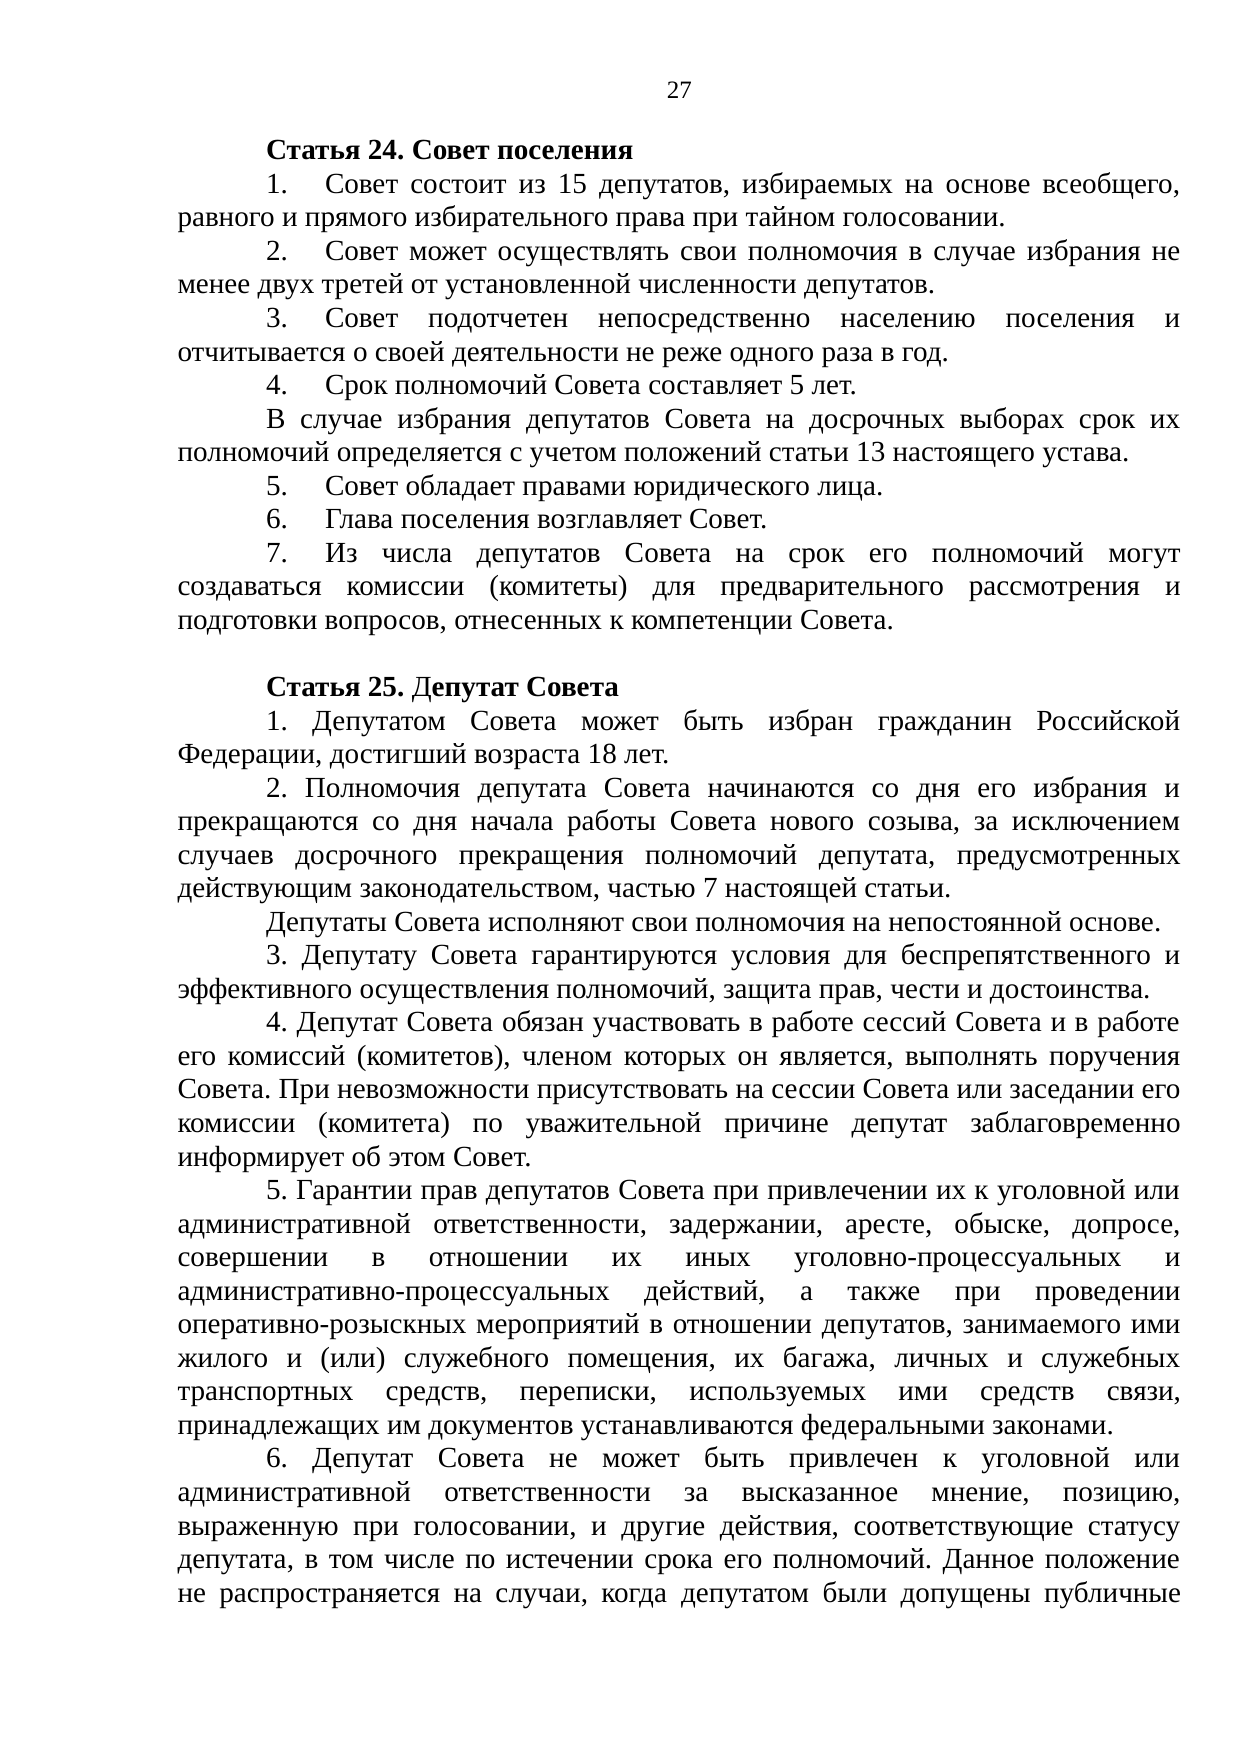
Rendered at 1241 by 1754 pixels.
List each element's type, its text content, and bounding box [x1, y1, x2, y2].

list Из числа депутатов Совета на срок его полномочий могут создаваться комиссии (комитеты) для предварительного рассмотрения и подготовки вопросов, отнесенных к компетенции Совета. [177, 535, 1181, 636]
list Совет состоит из 15 депутатов, избираемых на основе всеобщего, равного и прямого избирательного права при тайном голосовании. [177, 166, 1181, 233]
text 4. Депутат Совета обязан участвовать в работе сессий Совета и в работе его комиссий (комитетов), членом которых он является, выполнять поручения Совета. При невозможности присутствовать на сессии Совета или заседании его комиссии (комитета) по уважительной причине депутат заблаговременно информирует об этом Совет. [177, 1004, 1181, 1172]
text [177, 1441, 1181, 1608]
text Депутаты Совета исполняют свои полномочия на непостоянной основе. [177, 904, 1181, 937]
text Статья 25. Депутат Совета [177, 669, 1181, 703]
text В случае избрания депутатов Совета на досрочных выборах срок их полномочий определяется с учетом положений статьи 13 настоящего устава. [177, 401, 1181, 468]
text 3. Депутату Совета гарантируются условия для беспрепятственного и эффективного осуществления полномочий, защита прав, чести и достоинства. [177, 937, 1181, 1004]
text 2. Полномочия депутата Совета начинаются со дня его избрания и прекращаются со дня начала работы Совета нового созыва, за исключением случаев досрочного прекращения полномочий депутата, предусмотренных действующим законодательством, частью 7 настоящей статьи. [177, 770, 1181, 904]
text 5. Гарантии прав депутатов Совета при привлечении их к уголовной или административной ответственности, задержании, аресте, обыске, допросе, совершении в отношении их иных уголовно-процессуальных и административно-процессуальных действий, а также при проведении оперативно-розыскных мероприятий в отношении депутатов, занимаемого ими жилого и (или) служебного помещения, их багажа, личных и служебных транспортных средств, переписки, используемых ими средств связи, принадлежащих им документов устанавливаются федеральными законами. [177, 1172, 1181, 1441]
list Глава поселения возглавляет Совет. [177, 501, 1181, 535]
list Срок полномочий Совета составляет 5 лет. [177, 367, 1181, 401]
list Совет может осуществлять свои полномочия в случае избрания не менее двух третей от установленной численности депутатов. [177, 233, 1181, 300]
text 1. Депутатом Совета может быть избран гражданин Российской Федерации, достигший возраста 18 лет. [177, 703, 1181, 770]
list Совет подотчетен непосредственно населению поселения и отчитывается о своей деятельности не реже одного раза в год. [177, 300, 1181, 367]
text Статья 24. Совет поселения [177, 132, 1181, 166]
list Совет обладает правами юридического лица. [177, 468, 1181, 501]
